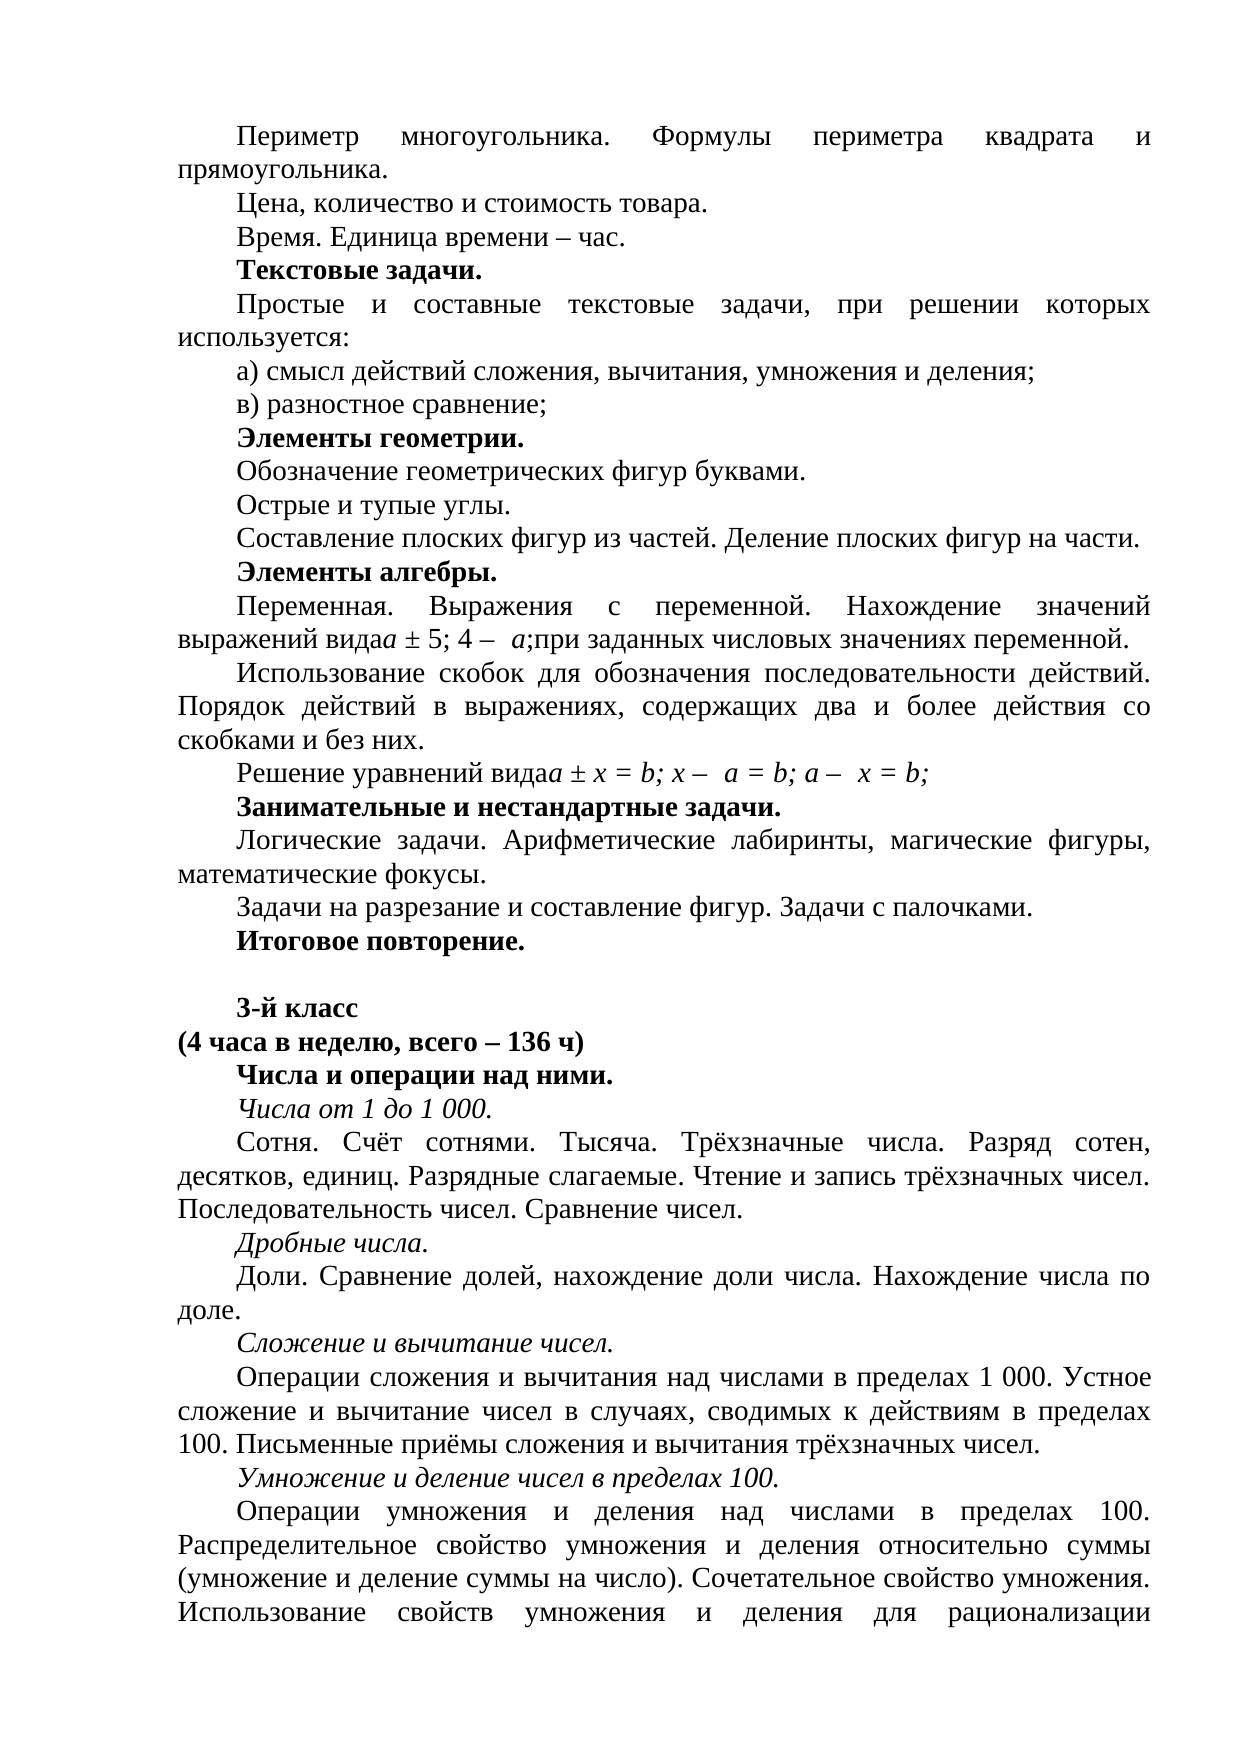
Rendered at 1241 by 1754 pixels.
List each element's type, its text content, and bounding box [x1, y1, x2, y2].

text Простые и составные текстовые задачи, при решении которых используется: [177, 286, 1152, 353]
text Острые и тупые углы. [177, 487, 1152, 521]
text Занимательные и нестандартные задачи. [177, 789, 1152, 822]
text Использование скобок для обозначения последовательности действий. Порядок действий в выражениях, содержащих два и более действия со скобками и без них. [177, 655, 1152, 755]
text Дробные числа. [177, 1225, 1152, 1258]
text (4 часа в неделю, всего – 136 ч) [177, 1024, 1152, 1057]
text Операции сложения и вычитания над числами в пределах 1 000. Устное сложение и вычитание чисел в случаях, сводимых к действиям в пределах 100. Письменные приёмы сложения и вычитания трёхзначных чисел. [177, 1359, 1152, 1460]
text Цена, количество и стоимость товара. [177, 185, 1152, 219]
text Сотня. Счёт сотнями. Тысяча. Трёхзначные числа. Разряд сотен, десятков, единиц. Разрядные слагаемые. Чтение и запись трёхзначных чисел. Последовательность чисел. Сравнение чисел. [177, 1124, 1152, 1225]
text в) разностное сравнение; [177, 386, 1152, 420]
text Логические задачи. Арифметические лабиринты, магические фигуры, математические фокусы. [177, 822, 1152, 889]
text Периметр многоугольника. Формулы периметра квадрата и прямоугольника. [177, 118, 1152, 185]
text Составление плоских фигур из частей. Деление плоских фигур на части. [177, 521, 1152, 554]
text Время. Единица времени – час. [177, 219, 1152, 252]
text Доли. Сравнение долей, нахождение доли числа. Нахождение числа по доле. [177, 1258, 1152, 1326]
text Сложение и вычитание чисел. [177, 1326, 1152, 1359]
text Переменная. Выражения с переменной. Нахождение значений выражений видаа ± 5; 4 – а;при заданных числовых значениях переменной. [177, 588, 1152, 655]
text Элементы геометрии. [177, 420, 1152, 453]
text а) смысл действий сложения, вычитания, умножения и деления; [177, 353, 1152, 386]
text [177, 1493, 1152, 1627]
text Задачи на разрезание и составление фигур. Задачи с палочками. [177, 889, 1152, 923]
text Обозначение геометрических фигур буквами. [177, 453, 1152, 487]
text Числа от 1 до 1 000. [177, 1091, 1152, 1124]
text Числа и операции над ними. [177, 1057, 1152, 1091]
text Элементы алгебры. [177, 554, 1152, 588]
text Решение уравнений видаа ± х = b; х – а = b; а – х = b; [177, 755, 1152, 789]
text 3-й класс [177, 990, 1152, 1024]
text Текстовые задачи. [177, 252, 1152, 286]
text Умножение и деление чисел в пределах 100. [177, 1460, 1152, 1493]
text Итоговое повторение. [177, 923, 1152, 957]
